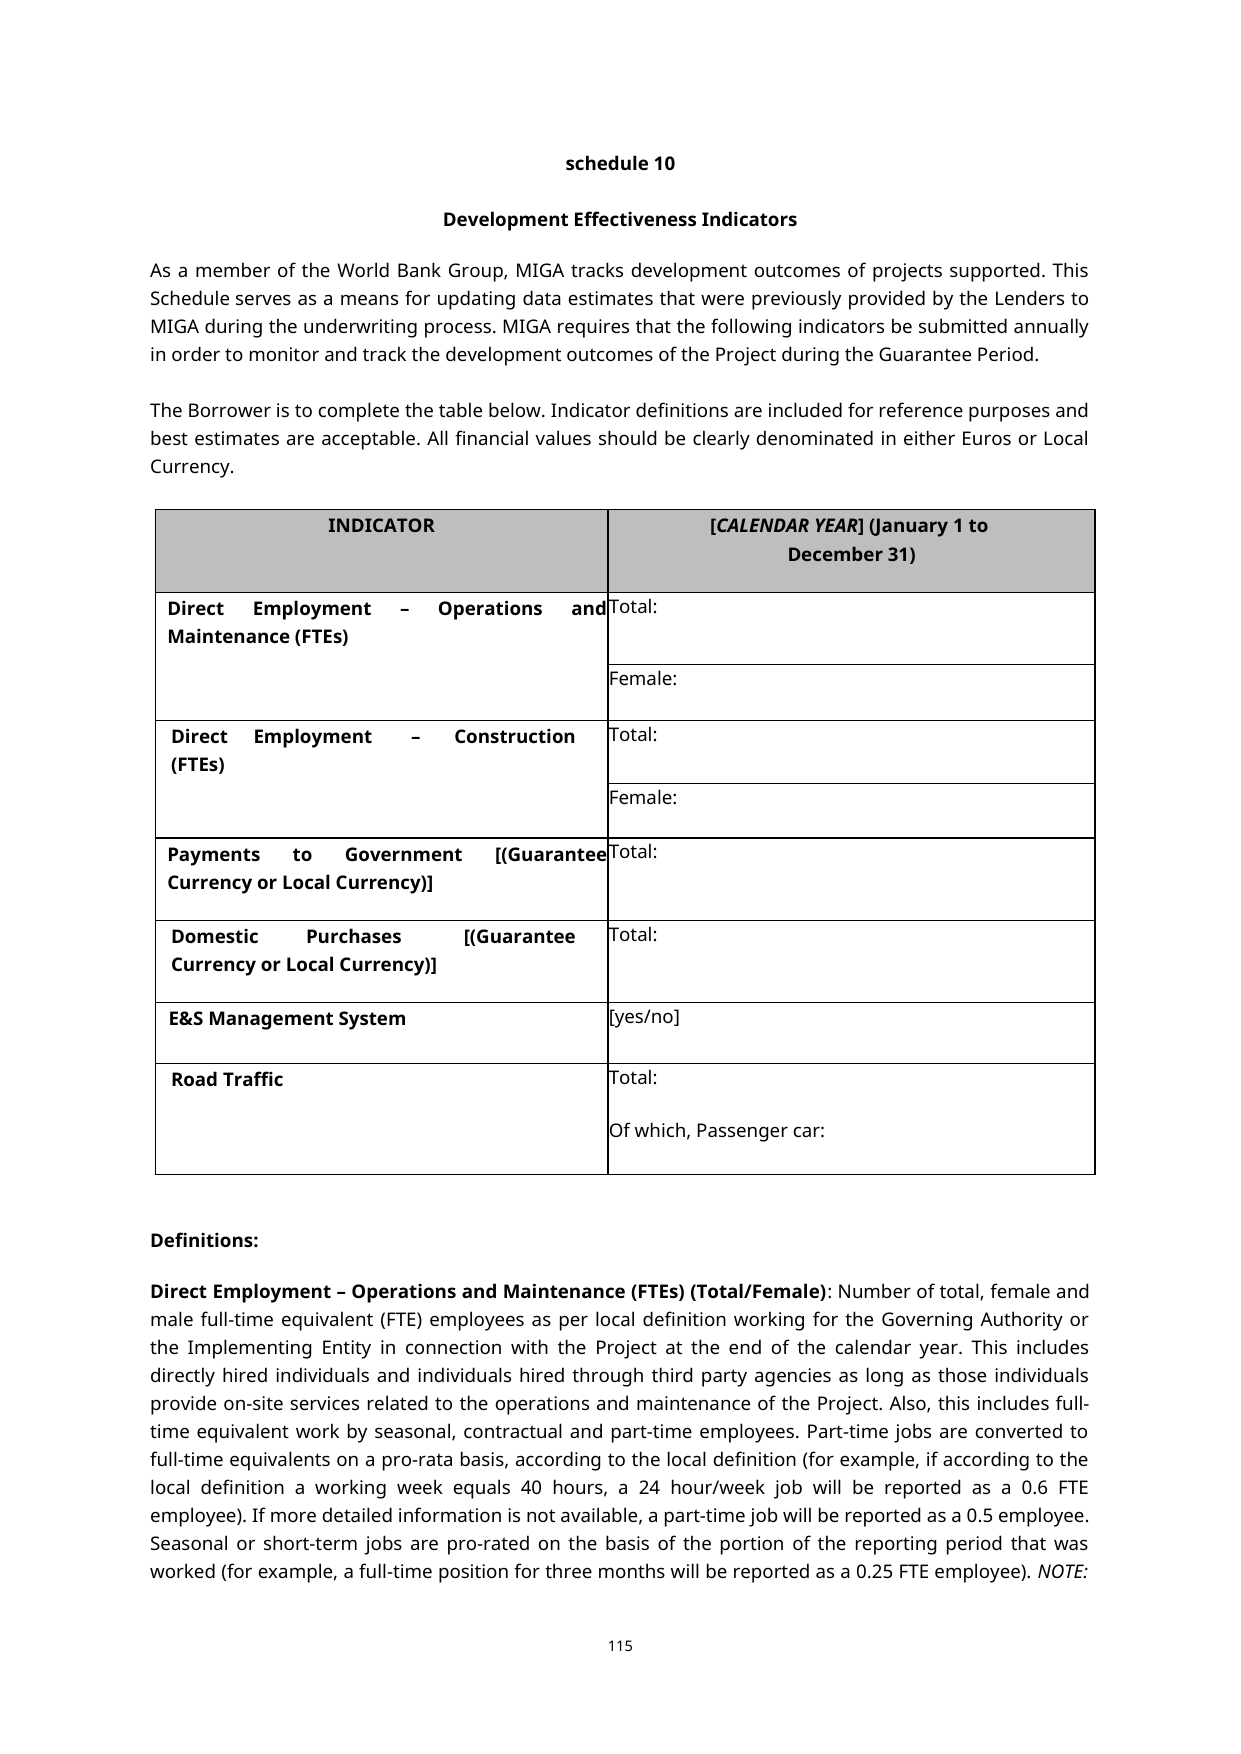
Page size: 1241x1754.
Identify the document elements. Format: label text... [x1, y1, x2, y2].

table_cell Female: [609, 784, 888, 837]
table_cell [888, 921, 1094, 1002]
table_cell Total: [609, 921, 888, 1002]
list Definitions: [150, 1227, 1090, 1252]
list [150, 1278, 1090, 1584]
table_cell [888, 593, 1094, 664]
table_cell Direct Employment – Operations and Maintenance (FTEs) [156, 593, 607, 720]
text The Borrower is to complete the table below. Indicator definitions are included for reference purposes and best estimates are acceptable. All financial values should be clearly denominated in either Euros or Local Currency. [150, 397, 1090, 479]
table_cell Road Traffic [156, 1064, 607, 1174]
table_cell Payments to Government [(Guarantee Currency or Local Currency)] [156, 839, 607, 920]
table_cell Total: [609, 721, 888, 783]
table_cell [888, 721, 1094, 783]
table_cell [888, 665, 1094, 720]
table_cell [yes/no] [609, 1003, 888, 1063]
table_header INDICATOR [156, 510, 607, 592]
table_cell Domestic Purchases [(Guarantee Currency or Local Currency)] [156, 921, 607, 1002]
table_cell [888, 1064, 1094, 1174]
table_cell E&S Management System [156, 1003, 607, 1063]
table_cell Direct Employment – Construction (FTEs) [156, 721, 607, 837]
table_cell [888, 784, 1094, 837]
table_cell [888, 839, 1094, 920]
text Development Effectiveness Indicators [150, 150, 1090, 232]
text As a member of the World Bank Group, MIGA tracks development outcomes of projects supported. This Schedule serves as a means for updating data estimates that were previously provided by the Lenders to MIGA during the underwriting process. MIGA requires that the following indicators be submitted annually in order to monitor and track the development outcomes of the Project during the Guarantee Period. [150, 257, 1090, 367]
table_cell Total: Of which, Passenger car: [609, 1064, 888, 1174]
table_header [CALENDAR YEAR] (January 1 to December 31) [609, 510, 1094, 592]
table_cell Total: [609, 839, 888, 920]
table_cell Female: [609, 665, 888, 720]
table_cell [888, 1003, 1094, 1063]
table_cell Total: [609, 593, 888, 664]
